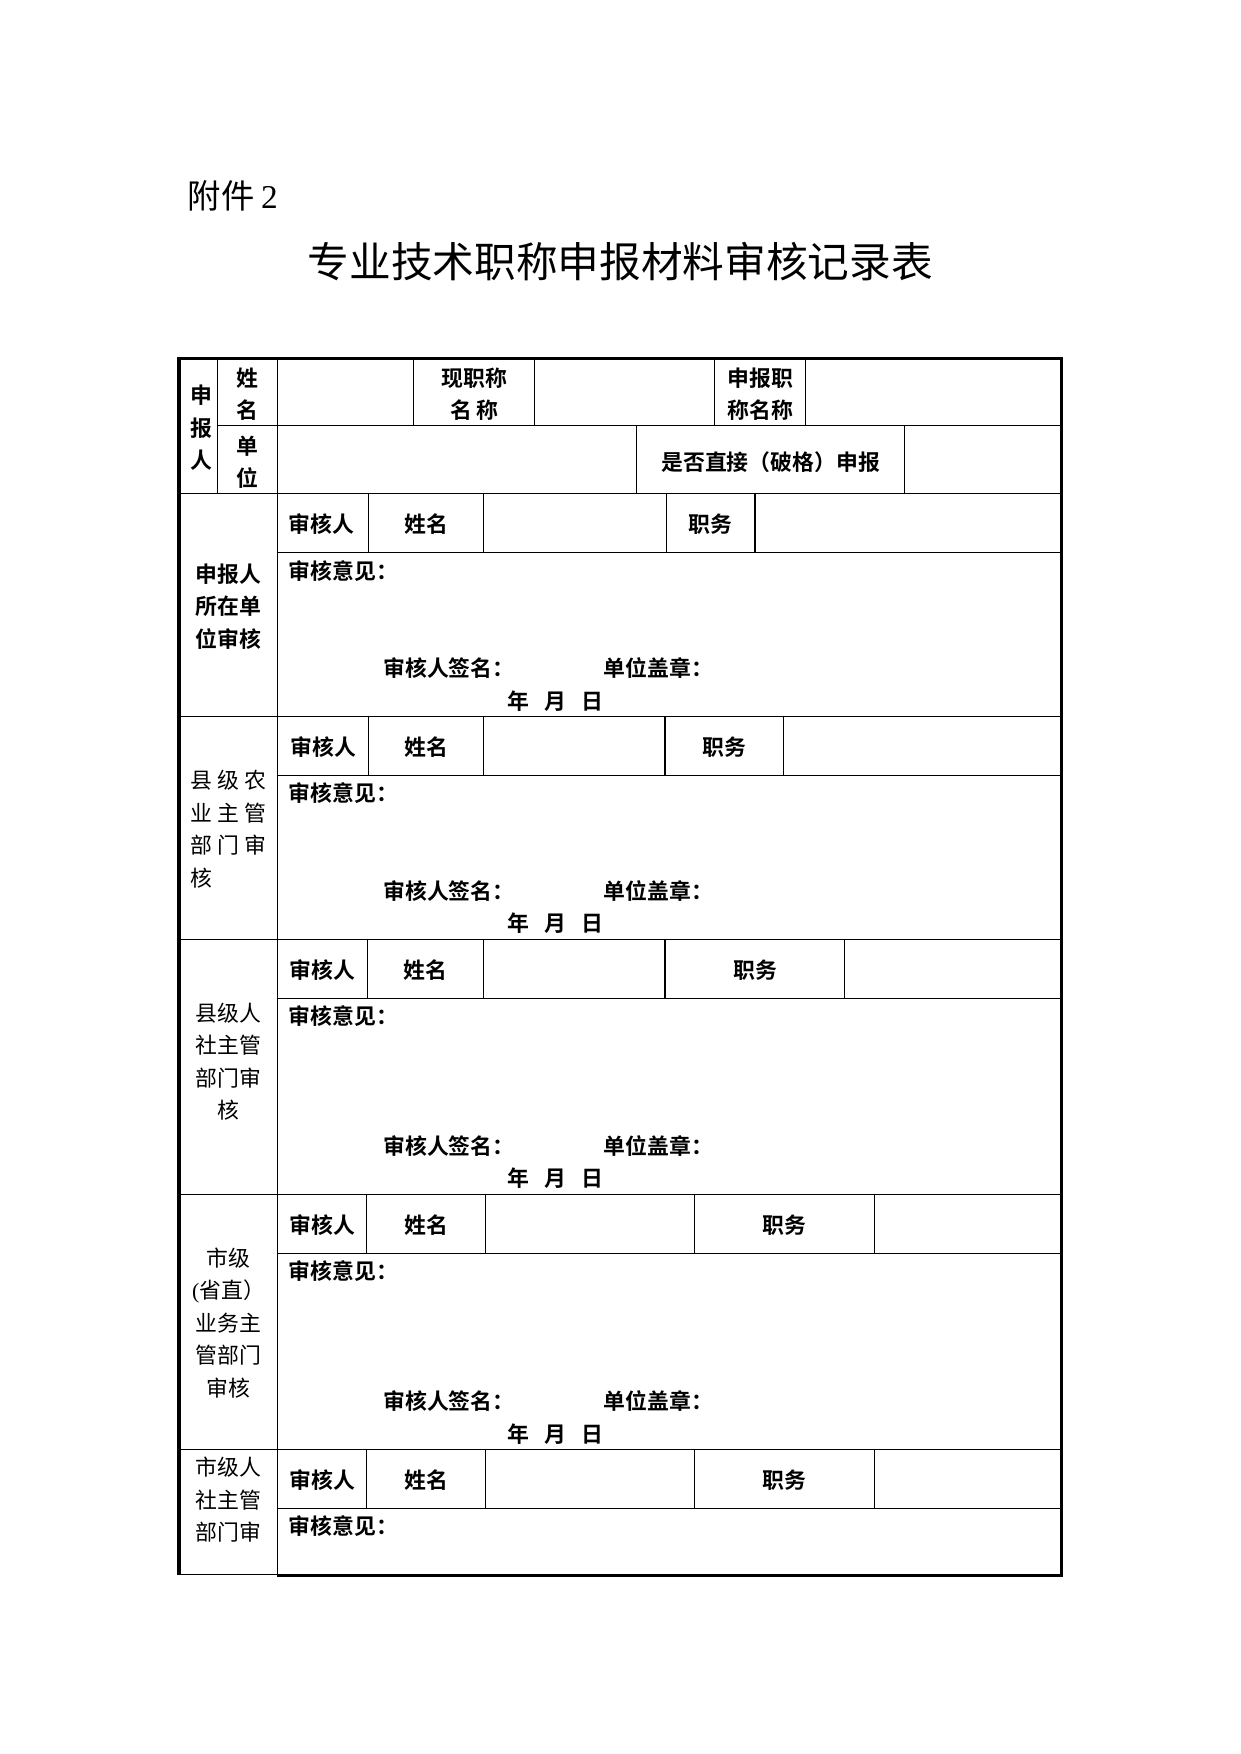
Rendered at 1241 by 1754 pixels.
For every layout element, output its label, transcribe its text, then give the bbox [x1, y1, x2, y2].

table_cell 职务 [695, 1450, 874, 1508]
table_header [278, 360, 413, 425]
table_header 申 报 人 [181, 360, 217, 493]
table_cell [875, 1450, 1060, 1508]
table_cell [875, 1195, 1060, 1253]
table_cell 审核人 [278, 1195, 366, 1253]
table_cell 职务 [666, 940, 844, 997]
text 专业技术职称申报材料审核记录表 [187, 227, 1053, 292]
table_header 申报职称名称 [715, 360, 805, 425]
table_cell 姓名 [369, 494, 483, 552]
table_cell 审核人 [278, 1450, 366, 1508]
table_cell 审核人 [278, 717, 368, 775]
table_cell [845, 940, 1060, 997]
table_cell 姓名 [367, 1195, 485, 1253]
table_header 现职称 名 称 [414, 360, 534, 425]
table_cell 姓名 [367, 1450, 485, 1508]
table_cell 单位 [218, 426, 277, 493]
table_cell [784, 717, 1060, 775]
table_cell 市级 (省直）业务主管部门审核 [181, 1195, 277, 1449]
table_cell [756, 494, 1060, 552]
table_header [535, 360, 714, 425]
text 附件2 [187, 162, 1053, 227]
table_cell 职务 [666, 717, 783, 775]
table_header [806, 360, 1060, 425]
table_cell [484, 717, 664, 775]
table_cell [484, 940, 664, 997]
table_cell 审核意见： 审核人签名： 单位盖章： 年 月 日 [278, 1254, 1060, 1449]
table_cell [278, 426, 636, 493]
table_cell 姓名 [369, 717, 483, 775]
table_cell 审核意见： 审核人签名： 单位盖章： 年 月 日 [278, 999, 1060, 1193]
table_cell [905, 426, 1060, 493]
table_cell 是否直接（破格）申报 [637, 426, 904, 493]
table_cell 审核意见： 审核人签名： 单位盖章： 年 月 日 [278, 776, 1060, 938]
table_cell [484, 494, 666, 552]
table_cell 申报人所在单 位审核 [181, 494, 277, 716]
table_cell 审核意见： 审核人签名： 单位盖章： 年 月 日 [278, 553, 1060, 716]
table_cell 审核人 [278, 494, 368, 552]
table_cell [486, 1450, 694, 1508]
table_cell 职务 [695, 1195, 874, 1253]
table_cell [486, 1195, 694, 1253]
table_header 姓名 [218, 360, 277, 425]
table_cell 县级农业主管部门审核 [181, 717, 277, 938]
table_cell 职务 [667, 494, 754, 552]
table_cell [278, 1509, 1060, 1574]
table_cell 县级人社主管部门审核 [181, 940, 277, 1193]
table_cell 市级人社主管部门审核 [181, 1450, 277, 1574]
table_cell 姓名 [368, 940, 483, 997]
table_cell 审核人 [278, 940, 367, 997]
